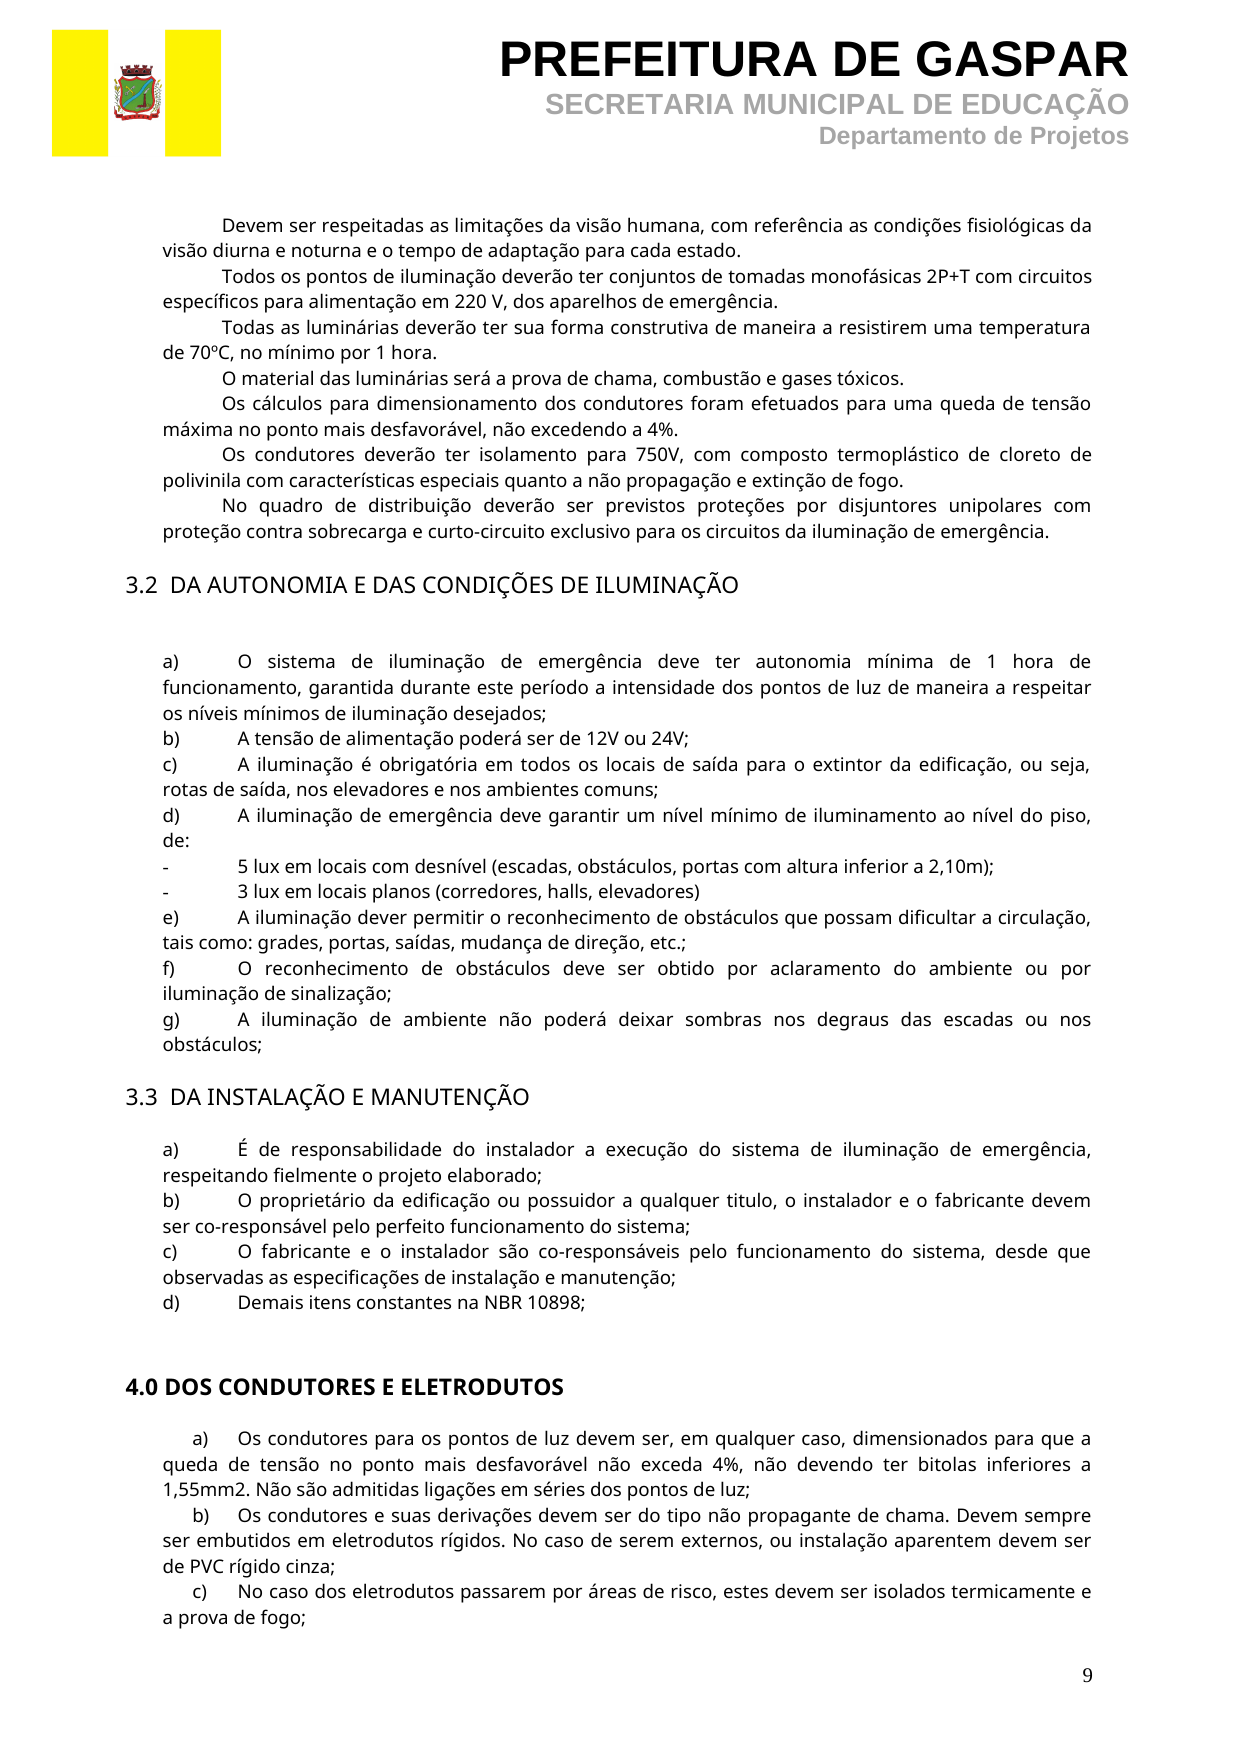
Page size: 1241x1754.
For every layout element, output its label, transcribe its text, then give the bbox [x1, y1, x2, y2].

list Os condutores para os pontos de luz devem ser, em qualquer caso, dimensionados para que a queda de tensão no ponto mais desfavorável não exceda 4%, não devendo ter bitolas inferiores a 1,55mm2. Não são admitidas ligações em séries dos pontos de luz; [162, 1426, 1092, 1502]
text Todos os pontos de iluminação deverão ter conjuntos de tomadas monofásicas 2P+T com circuitos específicos para alimentação em 220 V, dos aparelhos de emergência. [162, 263, 1092, 314]
text Todas as luminárias deverão ter sua forma construtiva de maneira a resistirem uma temperatura de 70ºC, no mínimo por 1 hora. [162, 314, 1092, 365]
list A iluminação é obrigatória em todos os locais de saída para o extintor da edificação, ou seja, rotas de saída, nos elevadores e nos ambientes comuns; [162, 751, 1092, 802]
text O material das luminárias será a prova de chama, combustão e gases tóxicos. [162, 365, 1092, 391]
list O sistema de iluminação de emergência deve ter autonomia mínima de 1 hora de funcionamento, garantida durante este período a intensidade dos pontos de luz de maneira a respeitar os níveis mínimos de iluminação desejados; [162, 649, 1092, 725]
list É de responsabilidade do instalador a execução do sistema de iluminação de emergência, respeitando fielmente o projeto elaborado; [162, 1136, 1092, 1187]
list O fabricante e o instalador são co-responsáveis pelo funcionamento do sistema, desde que observadas as especificações de instalação e manutenção; [162, 1238, 1092, 1289]
subtitle 4.0 DOS CONDUTORES E ELETRODUTOS [125, 1370, 1092, 1402]
subtitle 3.3 DA INSTALAÇÃO E MANUTENÇÃO [125, 1081, 1092, 1112]
list 3 lux em locais planos (corredores, halls, elevadores) [162, 878, 1092, 904]
list No caso dos eletrodutos passarem por áreas de risco, estes devem ser isolados termicamente e a prova de fogo; [162, 1579, 1092, 1630]
list 5 lux em locais com desnível (escadas, obstáculos, portas com altura inferior a 2,10m); [162, 853, 1092, 878]
subtitle 3.2 DA AUTONOMIA E DAS CONDIÇÕES DE ILUMINAÇÃO [125, 569, 1092, 601]
list Os condutores e suas derivações devem ser do tipo não propagante de chama. Devem sempre ser embutidos em eletrodutos rígidos. No caso de serem externos, ou instalação aparentem devem ser de PVC rígido cinza; [162, 1502, 1092, 1579]
list A iluminação de ambiente não poderá deixar sombras nos degraus das escadas ou nos obstáculos; [162, 1006, 1092, 1057]
text Os cálculos para dimensionamento dos condutores foram efetuados para uma queda de tensão máxima no ponto mais desfavorável, não excedendo a 4%. [162, 391, 1092, 442]
text Devem ser respeitadas as limitações da visão humana, com referência as condições fisiológicas da visão diurna e noturna e o tempo de adaptação para cada estado. [162, 212, 1092, 263]
list A iluminação dever permitir o reconhecimento de obstáculos que possam dificultar a circulação, tais como: grades, portas, saídas, mudança de direção, etc.; [162, 904, 1092, 955]
list A iluminação de emergência deve garantir um nível mínimo de iluminamento ao nível do piso, de: [162, 802, 1092, 853]
list A tensão de alimentação poderá ser de 12V ou 24V; [162, 725, 1092, 751]
list O proprietário da edificação ou possuidor a qualquer titulo, o instalador e o fabricante devem ser co-responsável pelo perfeito funcionamento do sistema; [162, 1187, 1092, 1238]
text Os condutores deverão ter isolamento para 750V, com composto termoplástico de cloreto de polivinila com características especiais quanto a não propagação e extinção de fogo. [162, 442, 1092, 493]
text No quadro de distribuição deverão ser previstos proteções por disjuntores unipolares com proteção contra sobrecarga e curto-circuito exclusivo para os circuitos da iluminação de emergência. [162, 493, 1092, 544]
list O reconhecimento de obstáculos deve ser obtido por aclaramento do ambiente ou por iluminação de sinalização; [162, 955, 1092, 1006]
list Demais itens constantes na NBR 10898; [162, 1289, 1092, 1315]
